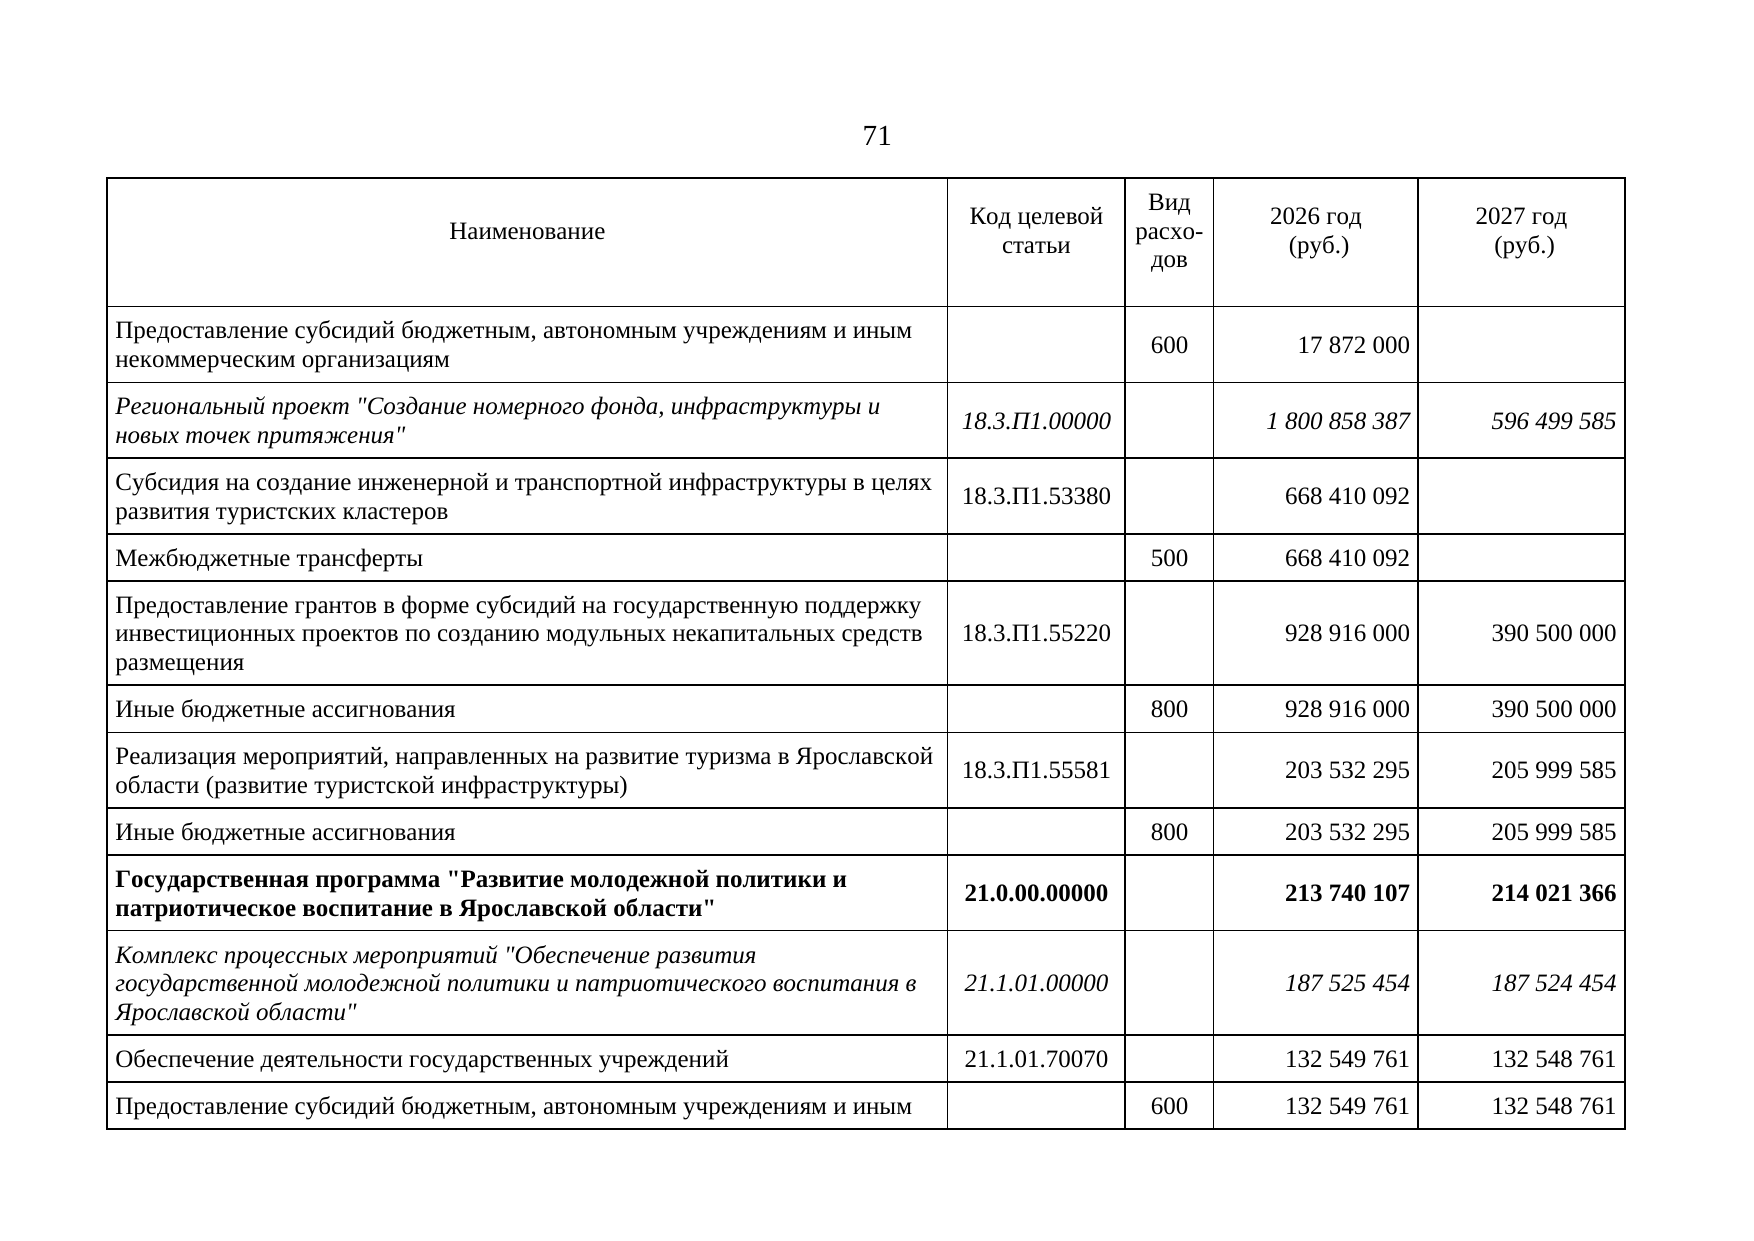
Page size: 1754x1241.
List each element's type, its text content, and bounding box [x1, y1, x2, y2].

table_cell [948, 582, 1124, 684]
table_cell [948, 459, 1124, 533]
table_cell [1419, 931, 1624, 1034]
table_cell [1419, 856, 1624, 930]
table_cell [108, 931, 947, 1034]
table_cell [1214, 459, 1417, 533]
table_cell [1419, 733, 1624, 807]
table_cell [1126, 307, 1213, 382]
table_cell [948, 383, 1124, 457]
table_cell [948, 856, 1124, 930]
table_header Вид расхо-дов [1126, 179, 1213, 306]
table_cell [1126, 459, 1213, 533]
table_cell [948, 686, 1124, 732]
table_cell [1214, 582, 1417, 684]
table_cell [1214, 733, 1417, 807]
table_header 2026 год (руб.) [1214, 179, 1417, 306]
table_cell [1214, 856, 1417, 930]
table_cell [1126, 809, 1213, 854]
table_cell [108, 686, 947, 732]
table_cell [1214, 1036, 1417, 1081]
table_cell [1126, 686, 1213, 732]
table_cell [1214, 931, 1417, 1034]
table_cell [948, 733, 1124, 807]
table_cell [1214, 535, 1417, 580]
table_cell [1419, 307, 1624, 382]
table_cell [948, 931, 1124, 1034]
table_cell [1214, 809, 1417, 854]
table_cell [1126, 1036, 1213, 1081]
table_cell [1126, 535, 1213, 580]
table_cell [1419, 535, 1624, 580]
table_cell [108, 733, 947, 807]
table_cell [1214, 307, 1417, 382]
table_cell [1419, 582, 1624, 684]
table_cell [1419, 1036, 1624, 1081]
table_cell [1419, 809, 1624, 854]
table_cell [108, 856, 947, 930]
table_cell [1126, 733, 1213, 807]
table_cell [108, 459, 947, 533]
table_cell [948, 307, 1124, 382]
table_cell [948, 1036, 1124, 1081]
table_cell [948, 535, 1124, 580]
table_header Наименование [108, 179, 947, 306]
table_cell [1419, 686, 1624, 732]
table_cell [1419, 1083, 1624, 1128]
table_header Код целевой статьи [948, 179, 1124, 306]
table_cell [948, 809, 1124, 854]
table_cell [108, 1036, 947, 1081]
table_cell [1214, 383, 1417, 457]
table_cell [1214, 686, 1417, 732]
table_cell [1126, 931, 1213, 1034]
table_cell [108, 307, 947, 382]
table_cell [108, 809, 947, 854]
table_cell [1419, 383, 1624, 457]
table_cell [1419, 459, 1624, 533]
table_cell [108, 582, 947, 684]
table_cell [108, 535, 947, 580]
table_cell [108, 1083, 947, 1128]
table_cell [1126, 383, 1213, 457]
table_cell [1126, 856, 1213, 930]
table_header 2027 год (руб.) [1419, 179, 1624, 306]
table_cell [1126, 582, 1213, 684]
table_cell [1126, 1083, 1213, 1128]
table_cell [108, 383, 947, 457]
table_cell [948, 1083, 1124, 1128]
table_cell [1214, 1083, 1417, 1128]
